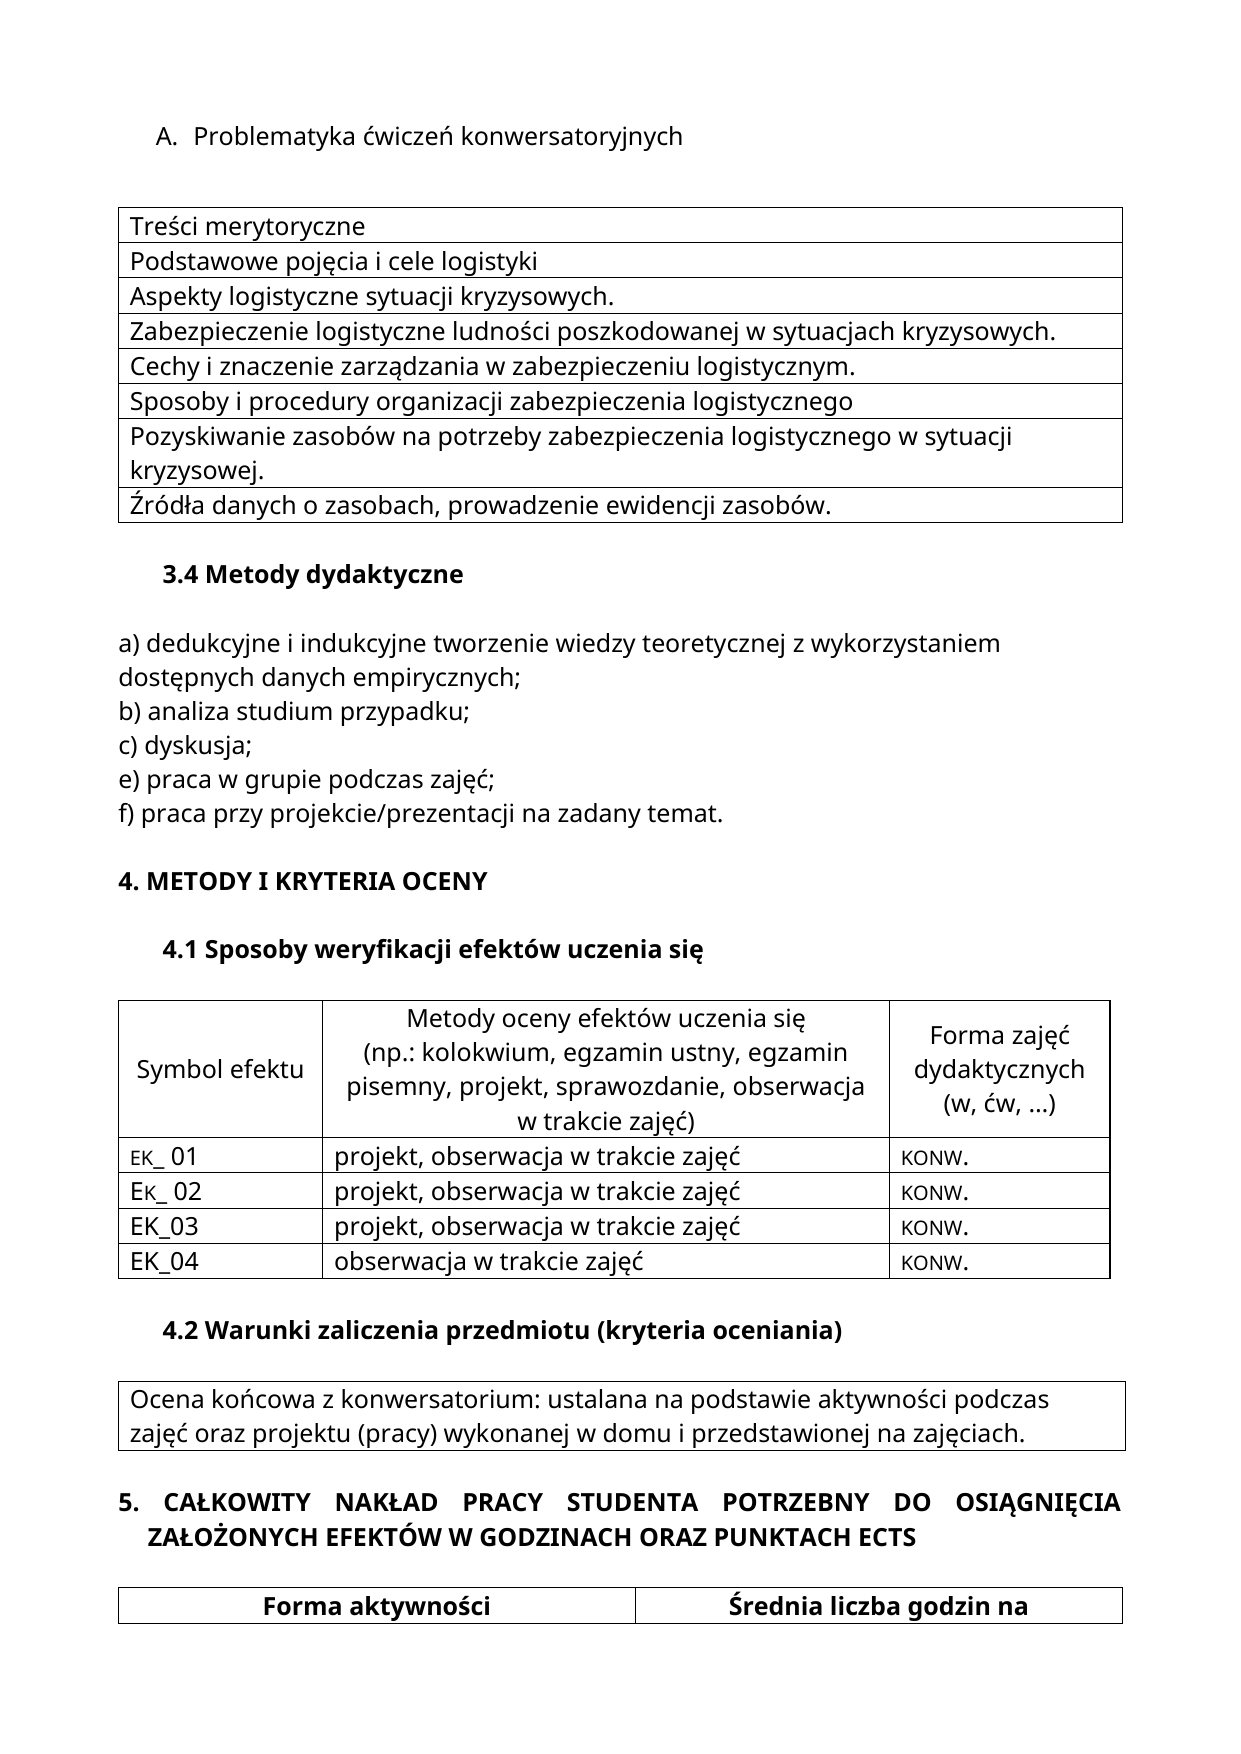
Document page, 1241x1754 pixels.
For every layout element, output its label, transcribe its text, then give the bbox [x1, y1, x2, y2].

table_cell konw. [890, 1244, 1109, 1278]
table_header Metody oceny efektów uczenia się (np.: kolokwium, egzamin ustny, egzamin pisemny, projekt, sprawozdanie, obserwacja w trakcie zajęć) [323, 1001, 889, 1137]
table_cell Aspekty logistyczne sytuacji kryzysowych. [119, 278, 1122, 312]
table_cell Cechy i znaczenie zarządzania w zabezpieczeniu logistycznym. [119, 349, 1122, 383]
text 4. METODY I KRYTERIA OCENY [118, 864, 1122, 898]
table_cell Pozyskiwanie zasobów na potrzeby zabezpieczenia logistycznego w sytuacji kryzysowej. [119, 419, 1122, 487]
table_cell projekt, obserwacja w trakcie zajęć [323, 1173, 889, 1207]
table_header Treści merytoryczne [119, 208, 1122, 242]
table_cell Źródła danych o zasobach, prowadzenie ewidencji zasobów. [119, 488, 1122, 522]
list Problematyka ćwiczeń konwersatoryjnych [156, 118, 1122, 152]
text 3.4 Metody dydaktyczne [162, 557, 1122, 591]
text c) dyskusja; [118, 727, 1122, 761]
table_cell Ek_ 02 [119, 1173, 322, 1207]
table_header Symbol efektu [119, 1001, 322, 1137]
table_header Forma aktywności [119, 1588, 635, 1622]
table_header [636, 1588, 1122, 1622]
table_header Ocena końcowa z konwersatorium: ustalana na podstawie aktywności podczas zajęć oraz projektu (pracy) wykonanej w domu i przedstawionej na zajęciach. [119, 1382, 1125, 1450]
table_header Forma zajęć dydaktycznych (w, ćw, …) [890, 1001, 1109, 1137]
table_cell obserwacja w trakcie zajęć [323, 1244, 889, 1278]
text 4.1 Sposoby weryfikacji efektów uczenia się [162, 932, 1122, 966]
text a) dedukcyjne i indukcyjne tworzenie wiedzy teoretycznej z wykorzystaniem dostępnych danych empirycznych; [118, 625, 1122, 693]
table_cell EK_04 [119, 1244, 322, 1278]
text e) praca w grupie podczas zajęć; [118, 761, 1122, 796]
table_cell konw. [890, 1209, 1109, 1242]
table_cell Podstawowe pojęcia i cele logistyki [119, 243, 1122, 277]
table_cell Zabezpieczenie logistyczne ludności poszkodowanej w sytuacjach kryzysowych. [119, 314, 1122, 347]
table_cell projekt, obserwacja w trakcie zajęć [323, 1209, 889, 1242]
table_cell EK_03 [119, 1209, 322, 1242]
text 4.2 Warunki zaliczenia przedmiotu (kryteria oceniania) [162, 1313, 1122, 1347]
table_cell konw. [890, 1138, 1109, 1172]
table_cell ek_ 01 [119, 1138, 322, 1172]
table_cell projekt, obserwacja w trakcie zajęć [323, 1138, 889, 1172]
text f) praca przy projekcie/prezentacji na zadany temat. [118, 796, 1122, 829]
text b) analiza studium przypadku; [118, 693, 1122, 727]
text 5. CAŁKOWITY NAKŁAD PRACY STUDENTA POTRZEBNY DO OSIĄGNIĘCIA ZAŁOŻONYCH EFEKTÓW W GODZINACH ORAZ PUNKTACH ECTS [118, 1485, 1122, 1553]
table_cell Sposoby i procedury organizacji zabezpieczenia logistycznego [119, 384, 1122, 418]
table_cell konw. [890, 1173, 1109, 1207]
